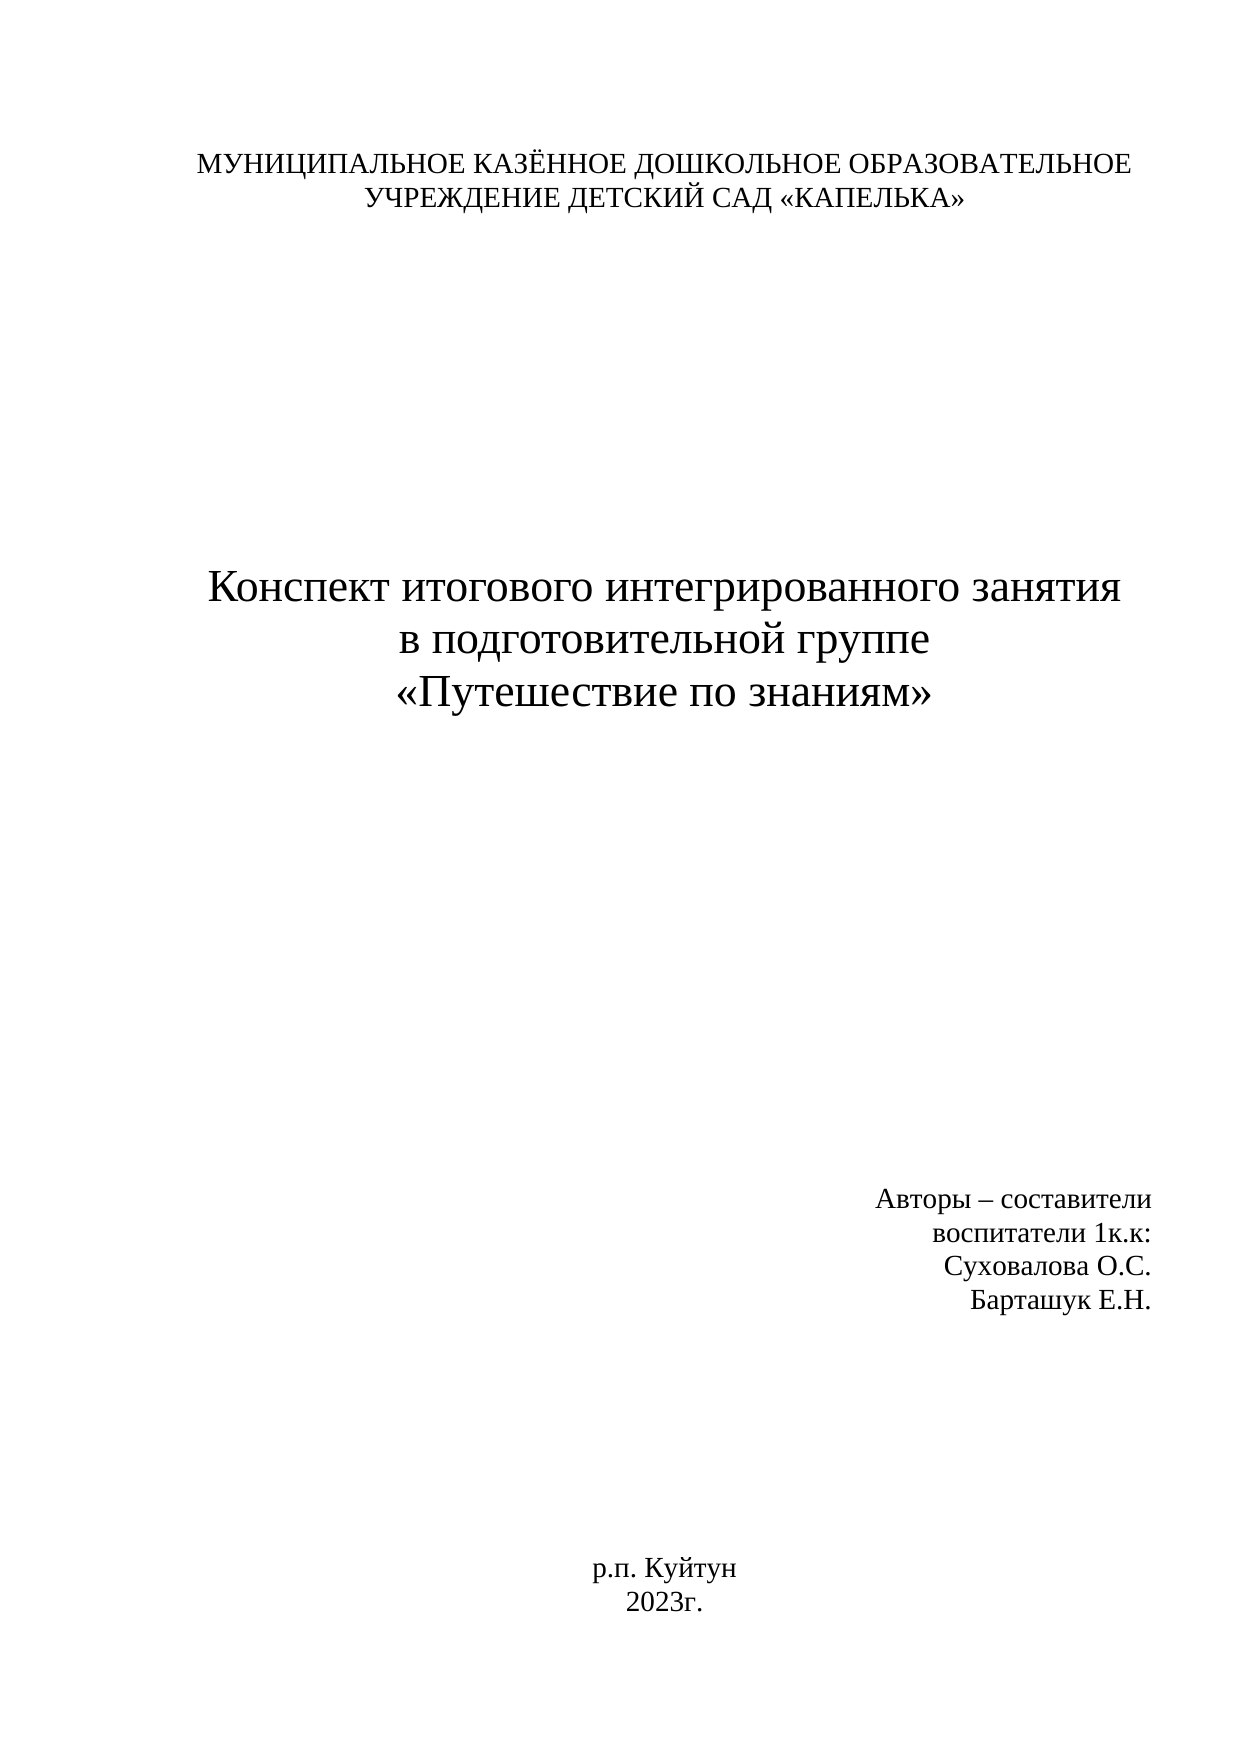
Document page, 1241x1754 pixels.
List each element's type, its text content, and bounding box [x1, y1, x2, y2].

text Суховалова О.С. [177, 1248, 1152, 1282]
text «Путешествие по знаниям» [177, 664, 1152, 716]
text воспитатели 1к.к: [177, 1215, 1152, 1248]
text р.п. Куйтун [177, 1550, 1152, 1584]
text МУНИЦИПАЛЬНОЕ КАЗЁННОЕ ДОШКОЛЬНОЕ ОБРАЗОВАТЕЛЬНОЕ УЧРЕЖДЕНИЕ ДЕТСКИЙ САД «КАПЕЛЬКА» [177, 146, 1152, 213]
text Конспект итогового интегрированного занятия [177, 558, 1152, 611]
text 2023г. [177, 1584, 1152, 1617]
text Авторы – составители [177, 1181, 1152, 1215]
text Барташук Е.Н. [177, 1282, 1152, 1315]
text в подготовительной группе [177, 611, 1152, 664]
